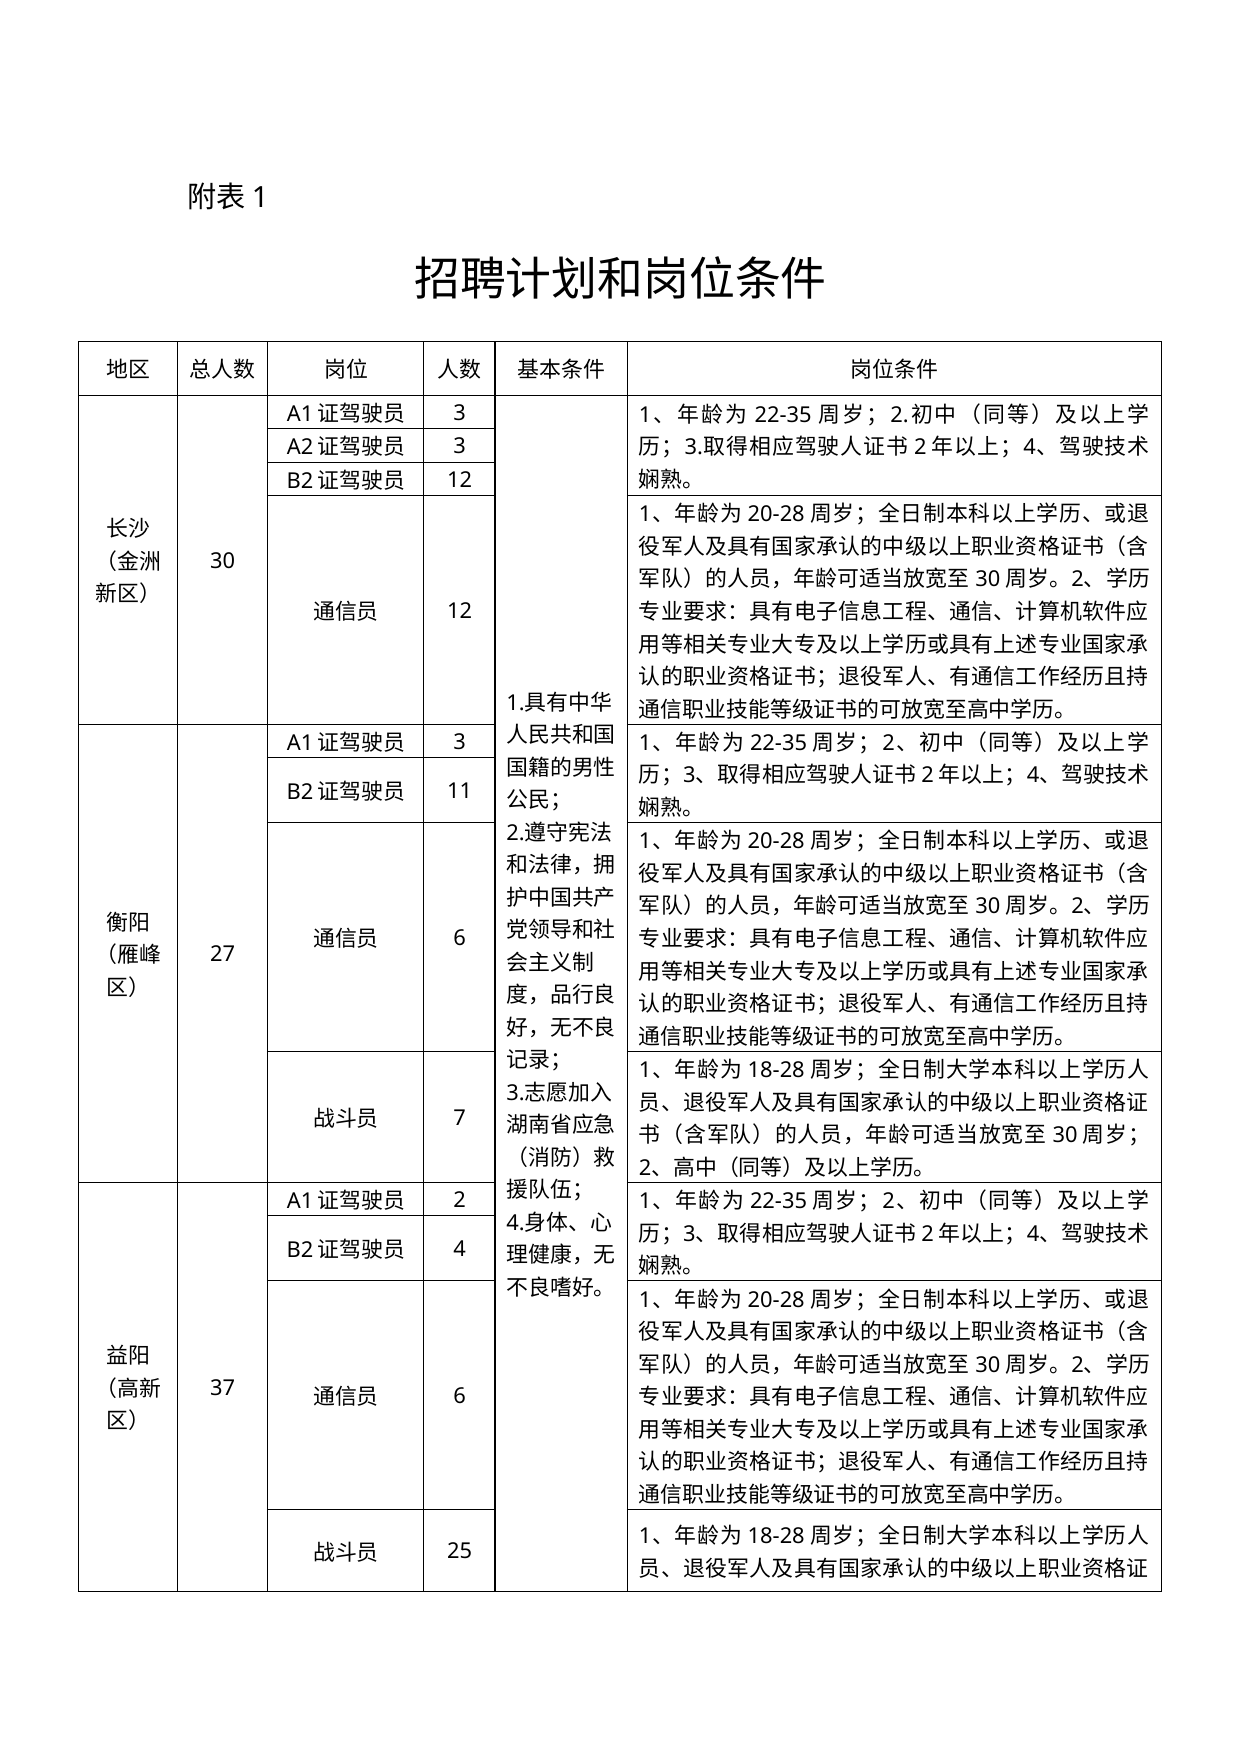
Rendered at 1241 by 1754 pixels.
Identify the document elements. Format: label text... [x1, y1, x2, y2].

table_cell B2证驾驶员 [268, 1216, 423, 1280]
table_header 人数 [424, 342, 494, 394]
table_cell 战斗员 [268, 1052, 423, 1182]
table_cell B2证驾驶员 [268, 463, 423, 495]
table_cell A2证驾驶员 [268, 429, 423, 462]
table_cell 12 [424, 496, 494, 724]
table_cell 通信员 [268, 1281, 423, 1509]
table_cell 战斗员 [268, 1510, 423, 1591]
table_cell 长沙 （金洲新区） [79, 396, 177, 724]
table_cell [628, 1510, 1161, 1591]
table_cell 12 [424, 463, 494, 495]
table_cell 通信员 [268, 496, 423, 724]
table_cell A1证驾驶员 [268, 396, 423, 428]
table_cell 1、年龄为22-35周岁；2.初中（同等）及以上学历；3.取得相应驾驶人证书2年以上；4、驾驶技术娴熟。 [628, 396, 1161, 495]
table_cell 4 [424, 1216, 494, 1280]
table_cell 7 [424, 1052, 494, 1182]
table_cell 6 [424, 1281, 494, 1509]
table_cell 1、年龄为22-35周岁；2、初中（同等）及以上学历；3、取得相应驾驶人证书2年以上；4、驾驶技术娴熟。 [628, 725, 1161, 822]
table_cell 1、年龄为18-28周岁；全日制大学本科以上学历人员、退役军人及具有国家承认的中级以上职业资格证书（含军队）的人员，年龄可适当放宽至30周岁；2、高中（同等）及以上学历。 [628, 1052, 1161, 1182]
table_cell 11 [424, 758, 494, 822]
text 招聘计划和岗位条件 [187, 227, 1053, 324]
table_cell 3 [424, 396, 494, 428]
table_cell 27 [178, 725, 267, 1182]
text 附表1 [187, 162, 1053, 227]
table_cell 6 [424, 823, 494, 1051]
table_cell 37 [178, 1183, 267, 1591]
table_cell 3 [424, 725, 494, 757]
table_cell 益阳 （高新区） [79, 1183, 177, 1591]
table_cell 30 [178, 396, 267, 724]
table_cell A1证驾驶员 [268, 725, 423, 757]
table_header 基本条件 [496, 342, 627, 394]
table_cell 2 [424, 1183, 494, 1215]
table_cell 通信员 [268, 823, 423, 1051]
table_cell 3 [424, 429, 494, 462]
table_header 岗位 [268, 342, 423, 394]
table_header 总人数 [178, 342, 267, 394]
table_cell B2证驾驶员 [268, 758, 423, 822]
table_cell 25 [424, 1510, 494, 1591]
table_cell 1.具有中华人民共和国国籍的男性公民； 2.遵守宪法和法律，拥护中国共产党领导和社会主义制度，品行良好，无不良记录； 3.志愿加入湖南省应急（消防）救援队伍； 4.身体、心理健康，无不良嗜好。 [496, 396, 627, 1591]
table_header 岗位条件 [628, 342, 1161, 394]
table_cell A1证驾驶员 [268, 1183, 423, 1215]
table_header 地区 [79, 342, 177, 394]
table_cell 衡阳 （雁峰区） [79, 725, 177, 1182]
table_cell 1、年龄为22-35周岁；2、初中（同等）及以上学历；3、取得相应驾驶人证书2年以上；4、驾驶技术娴熟。 [628, 1183, 1161, 1280]
